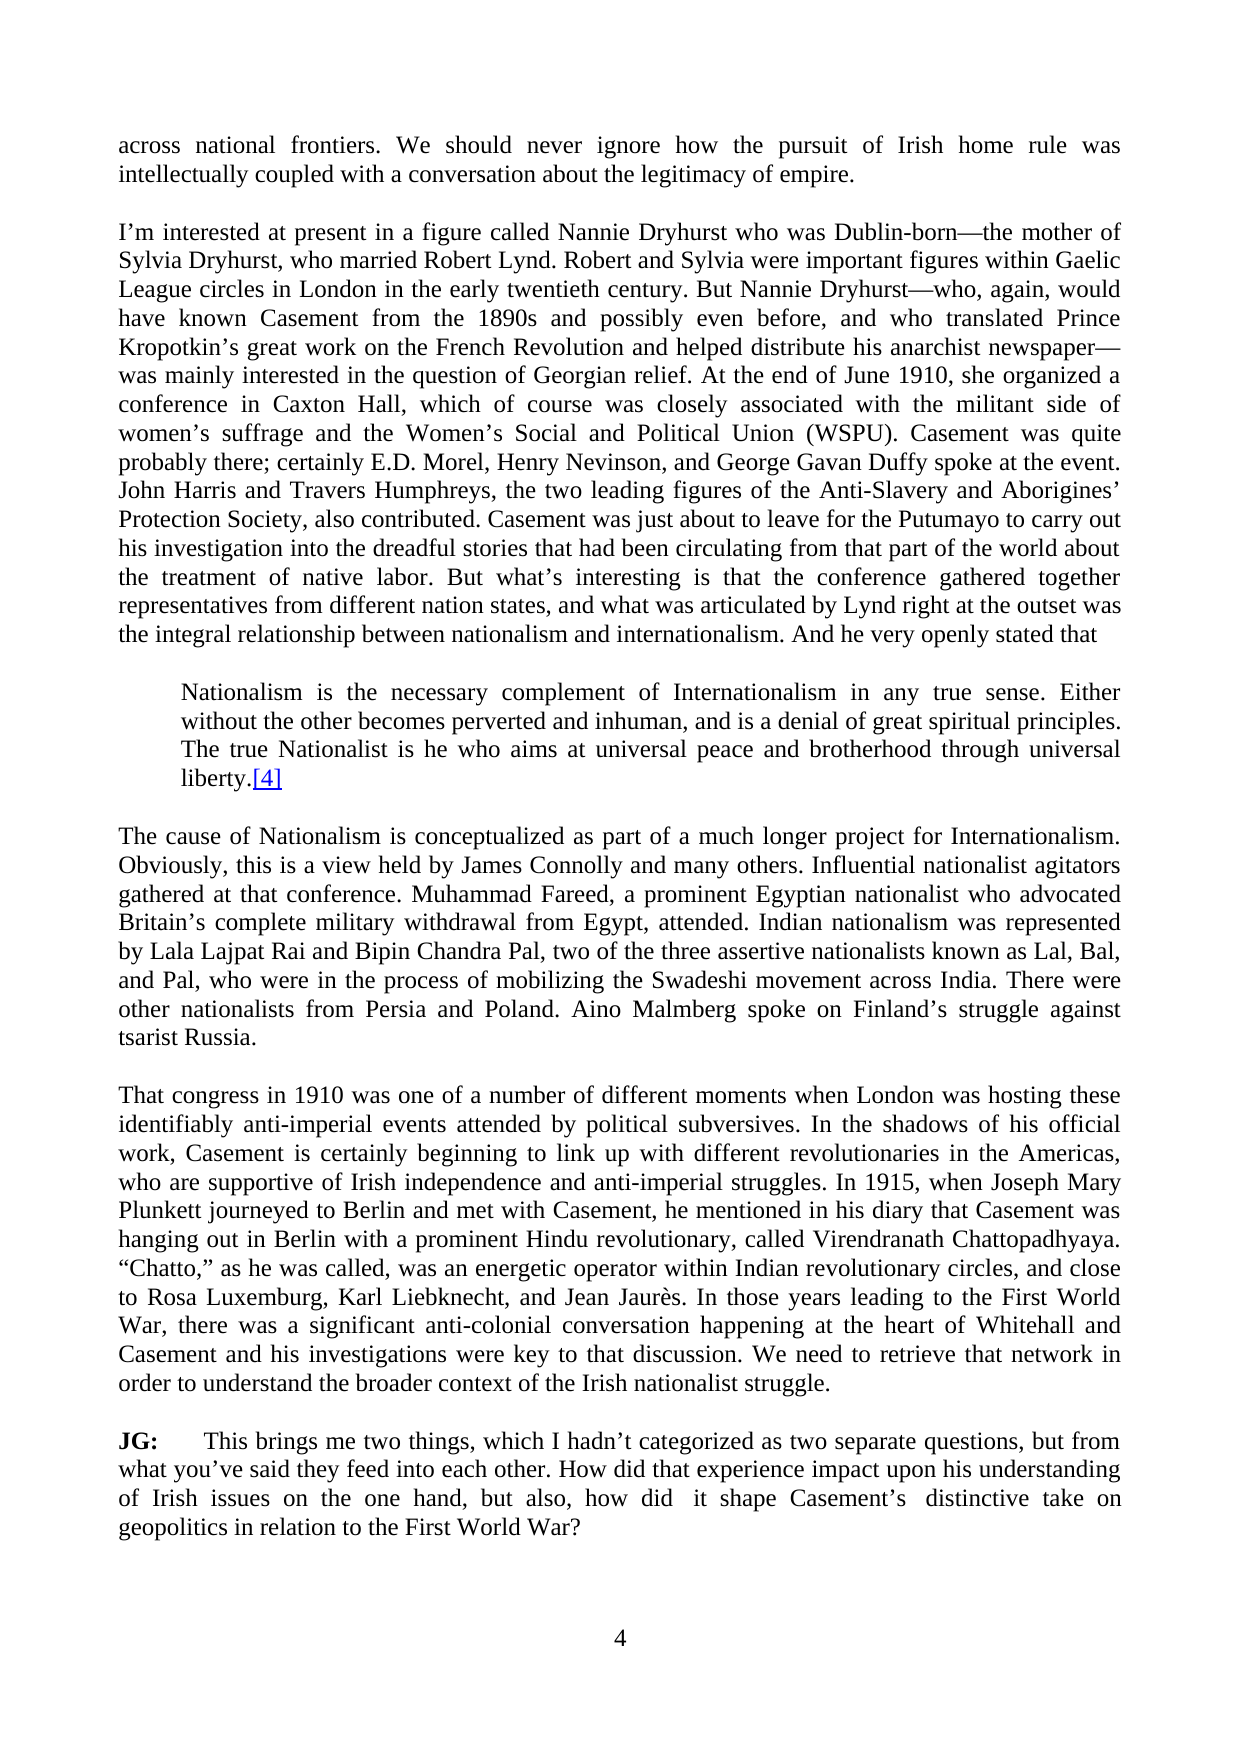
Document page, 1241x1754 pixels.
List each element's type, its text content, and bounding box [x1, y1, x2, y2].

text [118, 130, 1122, 187]
text JG: This brings me two things, which I hadn’t categorized as two separate questions, but from what you’ve said they feed into each other. How did that experience impact upon his understanding of Irish issues on the one hand, but also, how did it shape Casement’s distinctive take on geopolitics in relation to the First World War? [118, 1426, 1122, 1541]
text Nationalism is the necessary complement of Internationalism in any true sense. Either without the other becomes perverted and inhuman, and is a denial of great spiritual principles. The true Nationalist is he who aims at universal peace and brotherhood through universal liberty.[4] [181, 677, 1122, 792]
text That congress in 1910 was one of a number of different moments when London was hosting these identifiably anti-imperial events attended by political subversives. In the shadows of his official work, Casement is certainly beginning to link up with different revolutionaries in the Americas, who are supportive of Irish independence and anti-imperial struggles. In 1915, when Joseph Mary Plunkett journeyed to Berlin and met with Casement, he mentioned in his diary that Casement was hanging out in Berlin with a prominent Hindu revolutionary, called Virendranath Chattopadhyaya. “Chatto,” as he was called, was an energetic operator within Indian revolutionary circles, and close to Rosa Luxemburg, Karl Liebknecht, and Jean Jaurès. In those years leading to the First World War, there was a significant anti-colonial conversation happening at the heart of Whitehall and Casement and his investigations were key to that discussion. We need to retrieve that network in order to understand the broader context of the Irish nationalist struggle. [118, 1080, 1122, 1397]
text The cause of Nationalism is conceptualized as part of a much longer project for Internationalism. Obviously, this is a view held by James Connolly and many others. Influential nationalist agitators gathered at that conference. Muhammad Fareed, a prominent Egyptian nationalist who advocated Britain’s complete military withdrawal from Egypt, attended. Indian nationalism was represented by Lala Lajpat Rai and Bipin Chandra Pal, two of the three assertive nationalists known as Lal, Bal, and Pal, who were in the process of mobilizing the Swadeshi movement across India. There were other nationalists from Persia and Poland. Aino Malmberg spoke on Finland’s struggle against tsarist Russia. [118, 821, 1122, 1051]
text I’m interested at present in a figure called Nannie Dryhurst who was Dublin-born—the mother of Sylvia Dryhurst, who married Robert Lynd. Robert and Sylvia were important figures within Gaelic League circles in London in the early twentieth century. But Nannie Dryhurst—who, again, would have known Casement from the 1890s and possibly even before, and who translated Prince Kropotkin’s great work on the French Revolution and helped distribute his anarchist newspaper—was mainly interested in the question of Georgian relief. At the end of June 1910, she organized a conference in Caxton Hall, which of course was closely associated with the militant side of women’s suffrage and the Women’s Social and Political Union (WSPU). Casement was quite probably there; certainly E.D. Morel, Henry Nevinson, and George Gavan Duffy spoke at the event. John Harris and Travers Humphreys, the two leading figures of the Anti-Slavery and Aborigines’ Protection Society, also contributed. Casement was just about to leave for the Putumayo to carry out his investigation into the dreadful stories that had been circulating from that part of the world about the treatment of native labor. But what’s interesting is that the conference gathered together representatives from different nation states, and what was articulated by Lynd right at the outset was the integral relationship between nationalism and internationalism. And he very openly stated that [118, 217, 1122, 648]
